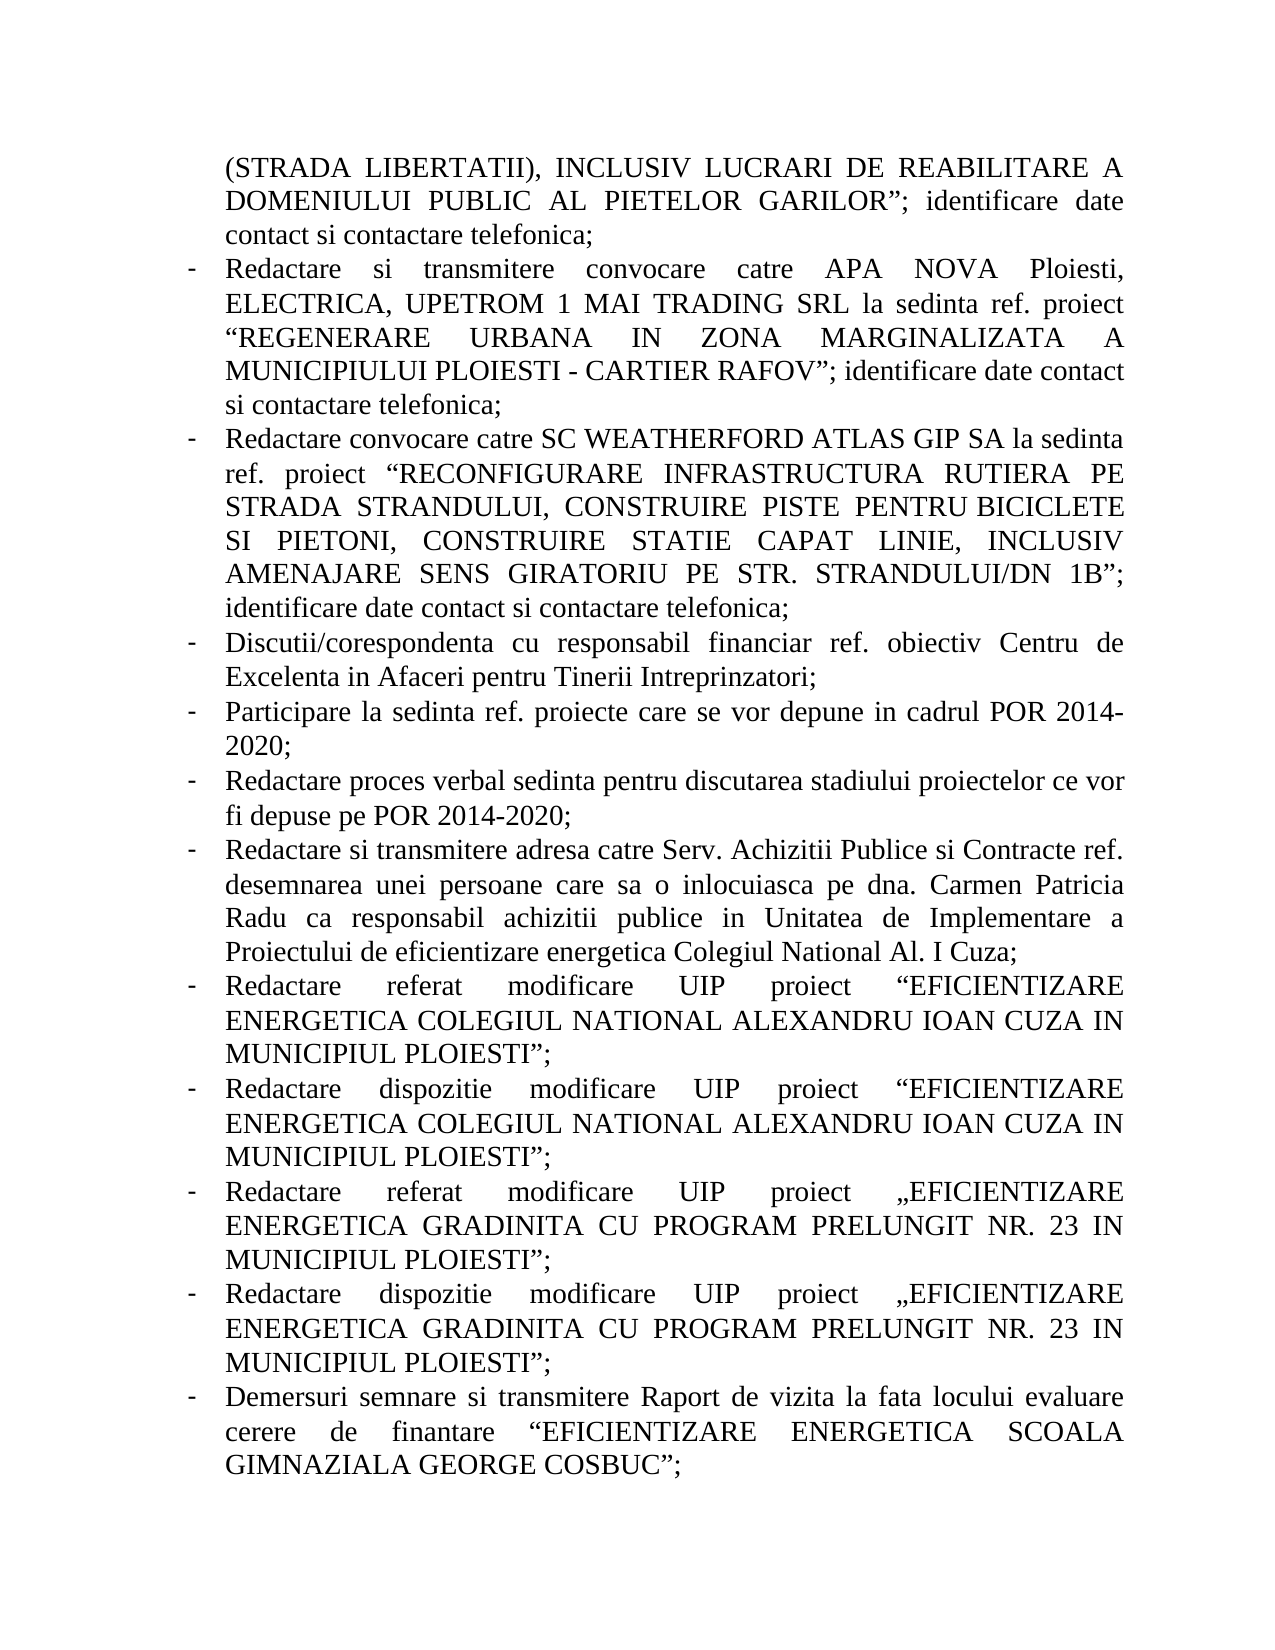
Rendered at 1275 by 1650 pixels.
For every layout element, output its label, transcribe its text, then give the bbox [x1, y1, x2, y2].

list Redactare referat modificare UIP proiect „EFICIENTIZARE ENERGETICA GRADINITA CU PROGRAM PRELUNGIT NR. 23 IN MUNICIPIUL PLOIESTI”; [187, 1173, 1125, 1276]
list Redactare convocare catre SC WEATHERFORD ATLAS GIP SA la sedinta ref. proiect “RECONFIGURARE INFRASTRUCTURA RUTIERA PE STRADA STRANDULUI, CONSTRUIRE PISTE PENTRU BICICLETE SI PIETONI, CONSTRUIRE STATIE CAPAT LINIE, INCLUSIV AMENAJARE SENS GIRATORIU PE STR. STRANDULUI/DN 1B”; identificare date contact si contactare telefonica; [187, 420, 1125, 624]
list Demersuri semnare si transmitere Raport de vizita la fata locului evaluare cerere de finantare “EFICIENTIZARE ENERGETICA SCOALA GIMNAZIALA GEORGE COSBUC”; [187, 1378, 1125, 1481]
list Participare la sedinta ref. proiecte care se vor depune in cadrul POR 2014-2020; [187, 693, 1125, 762]
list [187, 150, 1125, 251]
list Redactare dispozitie modificare UIP proiect “EFICIENTIZARE ENERGETICA COLEGIUL NATIONAL ALEXANDRU IOAN CUZA IN MUNICIPIUL PLOIESTI”; [187, 1070, 1125, 1173]
list Redactare si transmitere adresa catre Serv. Achizitii Publice si Contracte ref. desemnarea unei persoane care sa o inlocuiasca pe dna. Carmen Patricia Radu ca responsabil achizitii publice in Unitatea de Implementare a Proiectului de eficientizare energetica Colegiul National Al. I Cuza; [187, 831, 1125, 967]
list Redactare dispozitie modificare UIP proiect „EFICIENTIZARE ENERGETICA GRADINITA CU PROGRAM PRELUNGIT NR. 23 IN MUNICIPIUL PLOIESTI”; [187, 1276, 1125, 1378]
list Redactare si transmitere convocare catre APA NOVA Ploiesti, ELECTRICA, UPETROM 1 MAI TRADING SRL la sedinta ref. proiect “REGENERARE URBANA IN ZONA MARGINALIZATA A MUNICIPIULUI PLOIESTI - CARTIER RAFOV”; identificare date contact si contactare telefonica; [187, 251, 1125, 420]
list Discutii/corespondenta cu responsabil financiar ref. obiectiv Centru de Excelenta in Afaceri pentru Tinerii Intreprinzatori; [187, 624, 1125, 693]
list Redactare proces verbal sedinta pentru discutarea stadiului proiectelor ce vor fi depuse pe POR 2014-2020; [187, 762, 1125, 831]
list Redactare referat modificare UIP proiect “EFICIENTIZARE ENERGETICA COLEGIUL NATIONAL ALEXANDRU IOAN CUZA IN MUNICIPIUL PLOIESTI”; [187, 967, 1125, 1070]
